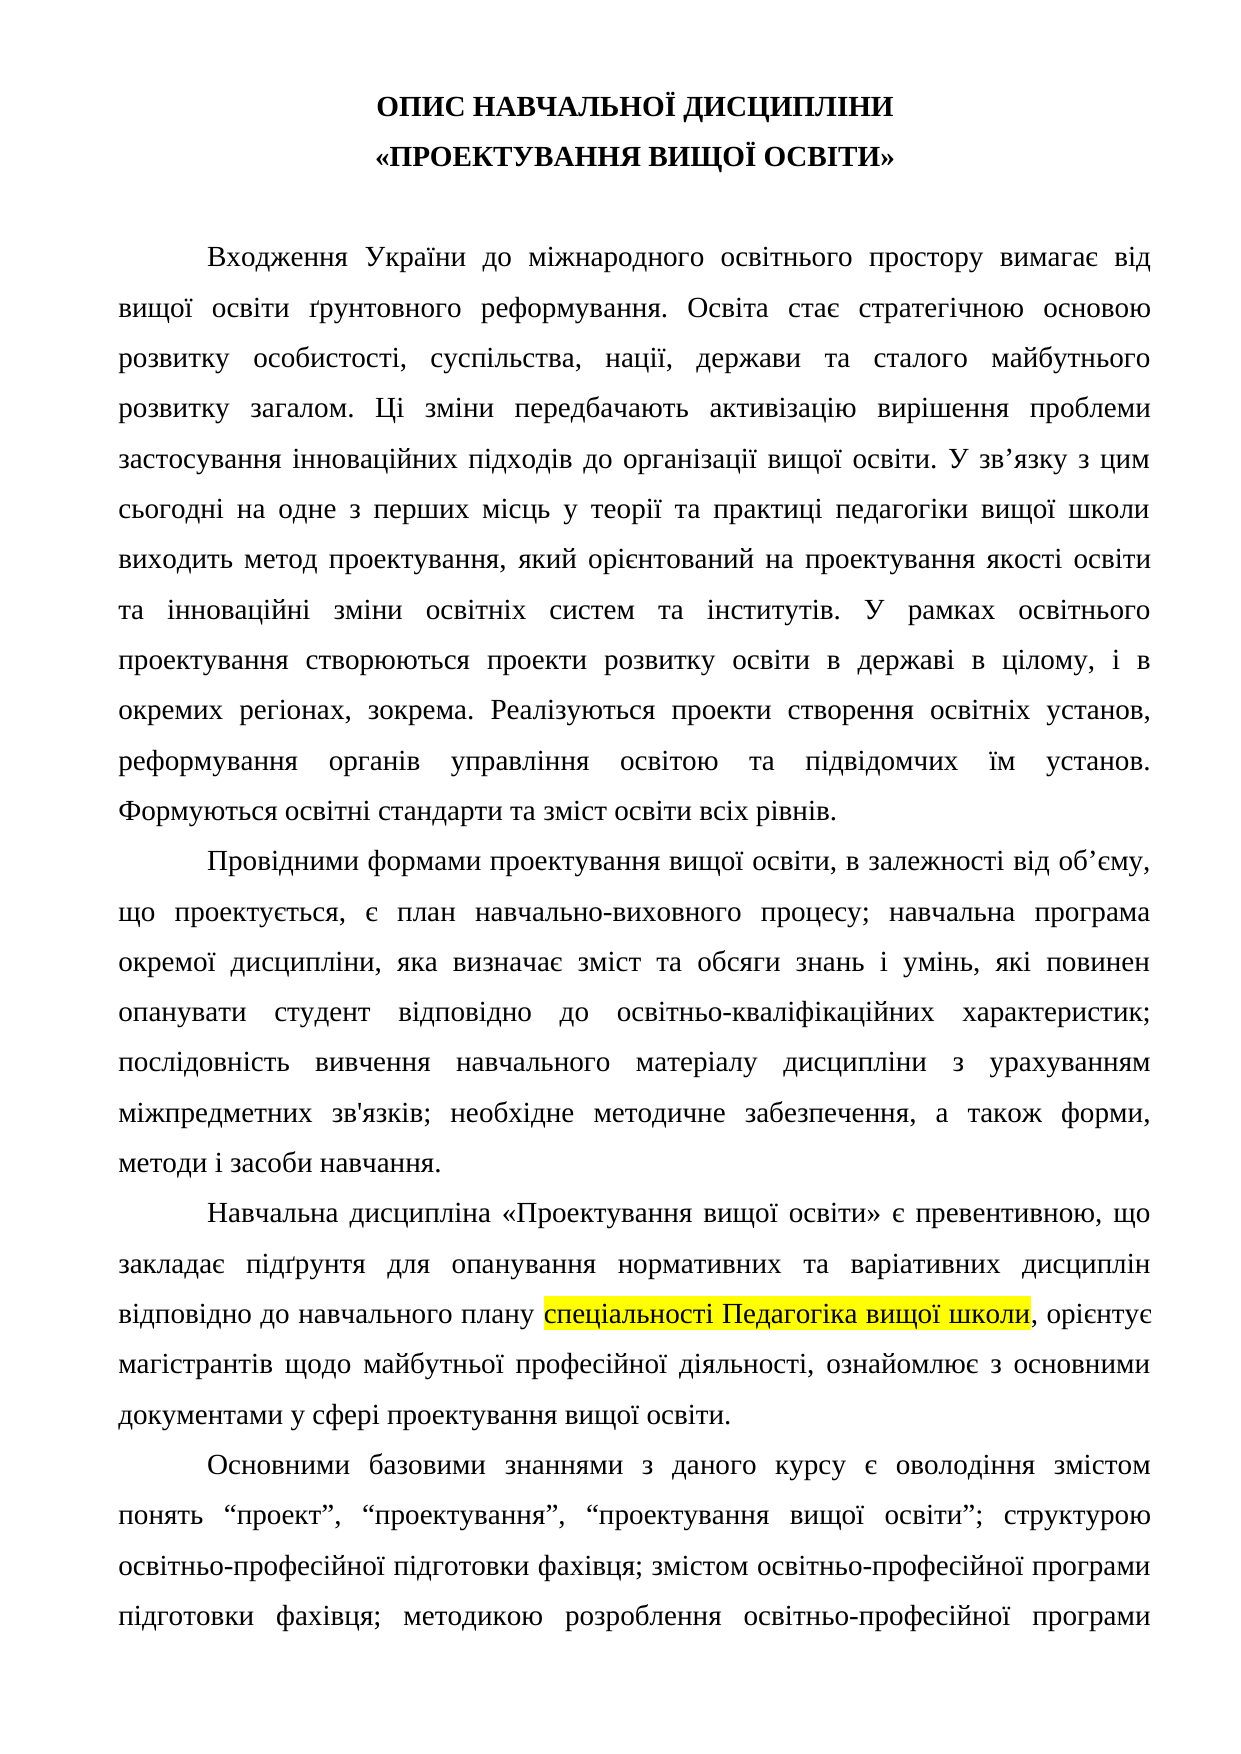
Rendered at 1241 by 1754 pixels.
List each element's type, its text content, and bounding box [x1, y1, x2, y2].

text Провідними формами проектування вищої освіти, в залежності від об’єму, що проектується, є план навчально-виховного процесу; навчальна програма окремої дисципліни, яка визначає зміст та обсяги знань і умінь, які повинен опанувати студент відповідно до освітньо-кваліфікаційних характеристик; послідовність вивчення навчального матеріалу дисципліни з урахуванням міжпредметних зв'язків; необхідне методичне забезпечення, а також форми, методи і засоби навчання. [118, 843, 1152, 1179]
text ОПИС НАВЧАЛЬНОЇ ДИСЦИПЛІНИ [118, 89, 1152, 122]
text Навчальна дисципліна «Проектування вищої освіти» є превентивною, що закладає підґрунтя для опанування нормативних та варіативних дисциплін відповідно до навчального плану спеціальності Педагогіка вищої школи, орієнтує магістрантів щодо майбутньої професійної діяльності, ознайомлює з основними документами у сфері проектування вищої освіти. [118, 1196, 1152, 1430]
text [118, 1447, 1152, 1632]
text «ПРОЕКТУВАННЯ ВИЩОЇ ОСВІТИ» [118, 139, 1152, 172]
text Входження України до міжнародного освітнього простору вимагає від вищої освіти ґрунтовного реформування. Освіта стає стратегічною основою розвитку особистості, суспільства, нації, держави та сталого майбутнього розвитку загалом. Ці зміни передбачають активізацію вирішення проблеми застосування інноваційних підходів до організації вищої освіти. У зв’язку з цим сьогодні на одне з перших місць у теорії та практиці педагогіки вищої школи виходить метод проектування, який орієнтований на проектування якості освіти та інноваційні зміни освітніх систем та інститутів. У рамках освітнього проектування створюються проекти розвитку освіти в державі в цілому, і в окремих регіонах, зокрема. Реалізуються проекти створення освітніх установ, реформування органів управління освітою та підвідомчих їм установ. Формуються освітні стандарти та зміст освіти всіх рівнів. [118, 239, 1152, 827]
